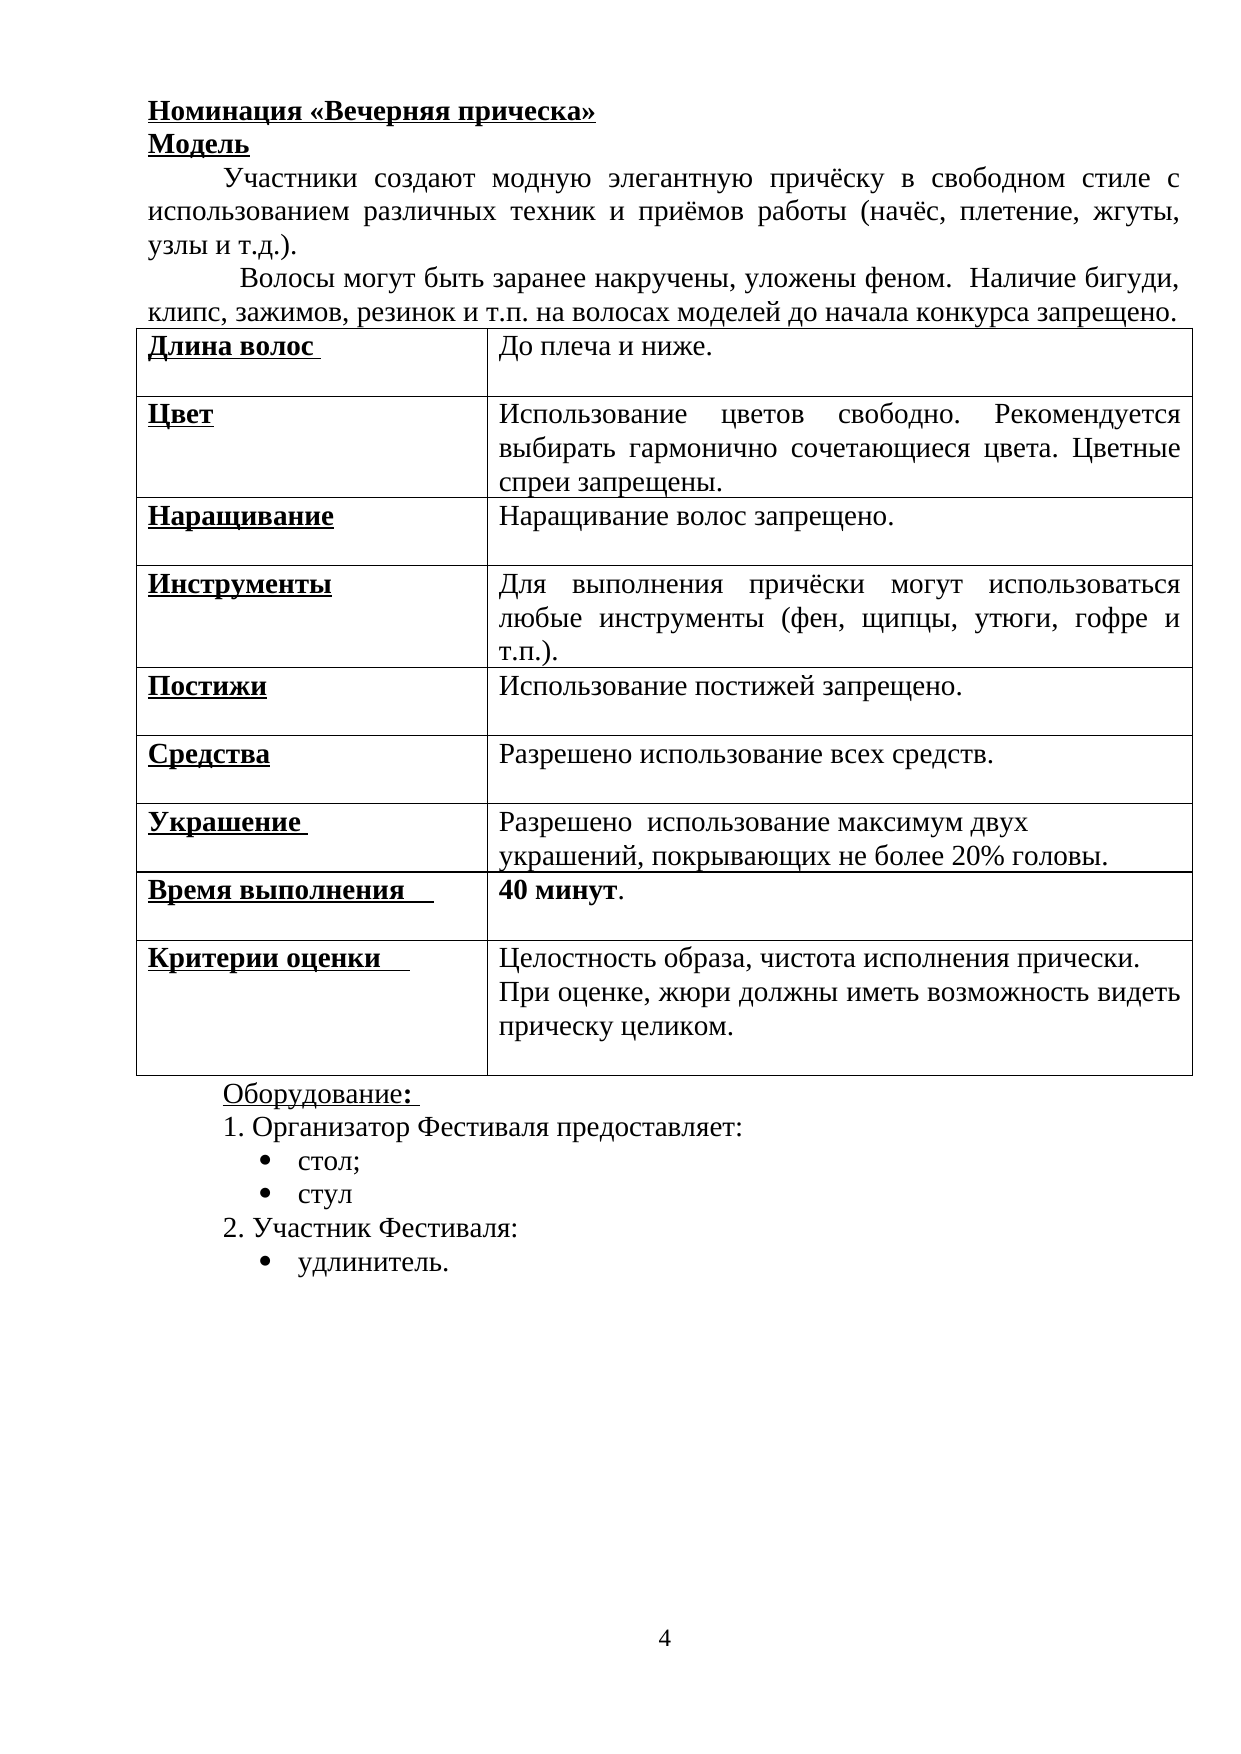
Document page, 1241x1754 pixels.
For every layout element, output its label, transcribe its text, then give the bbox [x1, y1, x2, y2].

table_cell Использование постижей запрещено. [488, 668, 1192, 735]
table_cell Инструменты [137, 566, 487, 667]
table_cell Критерии оценки [137, 941, 487, 1075]
table_cell Цвет [137, 397, 487, 497]
table_cell Наращивание [137, 498, 487, 565]
list стул [260, 1176, 1181, 1210]
table_cell 40 минут. [488, 873, 1192, 939]
table_cell Постижи [137, 668, 487, 735]
table_header До плеча и ниже. [488, 329, 1192, 396]
table_cell Наращивание волос запрещено. [488, 498, 1192, 565]
text Волосы могут быть заранее накручены, уложены феном. Наличие бигуди, клипс, зажимов, резинок и т.п. на волосах моделей до начала конкурса запрещено. [148, 260, 1181, 327]
table_cell Украшение [137, 804, 487, 871]
table_cell Средства [137, 736, 487, 803]
table_cell Разрешено использование всех средств. [488, 736, 1192, 803]
table_cell Разрешено использование максимум двух украшений, покрывающих не более 20% головы. [488, 804, 1192, 871]
table_cell Использование цветов свободно. Рекомендуется выбирать гармонично сочетающиеся цвета. Цветные спреи запрещены. [488, 397, 1192, 497]
table_cell Время выполнения [137, 873, 487, 939]
table_cell Целостность образа, чистота исполнения прически. При оценке, жюри должны иметь возможность видеть прическу целиком. [488, 941, 1192, 1075]
text Участники создают модную элегантную причёску в свободном стиле с использованием различных техник и приёмов работы (начёс, плетение, жгуты, узлы и т.д.). [148, 160, 1181, 260]
text Модель [148, 126, 1181, 160]
text Оборудование: [148, 1076, 1181, 1109]
list удлинитель. [260, 1244, 1181, 1277]
table_header Длина волос [137, 329, 487, 396]
text 1. Организатор Фестиваля предоставляет: [148, 1109, 1181, 1143]
list стол; [260, 1143, 1181, 1176]
text 2. Участник Фестиваля: [223, 1210, 1181, 1244]
text Номинация «Вечерняя прическа» [148, 93, 1181, 126]
table_cell Для выполнения причёски могут использоваться любые инструменты (фен, щипцы, утюги, гофре и т.п.). [488, 566, 1192, 667]
